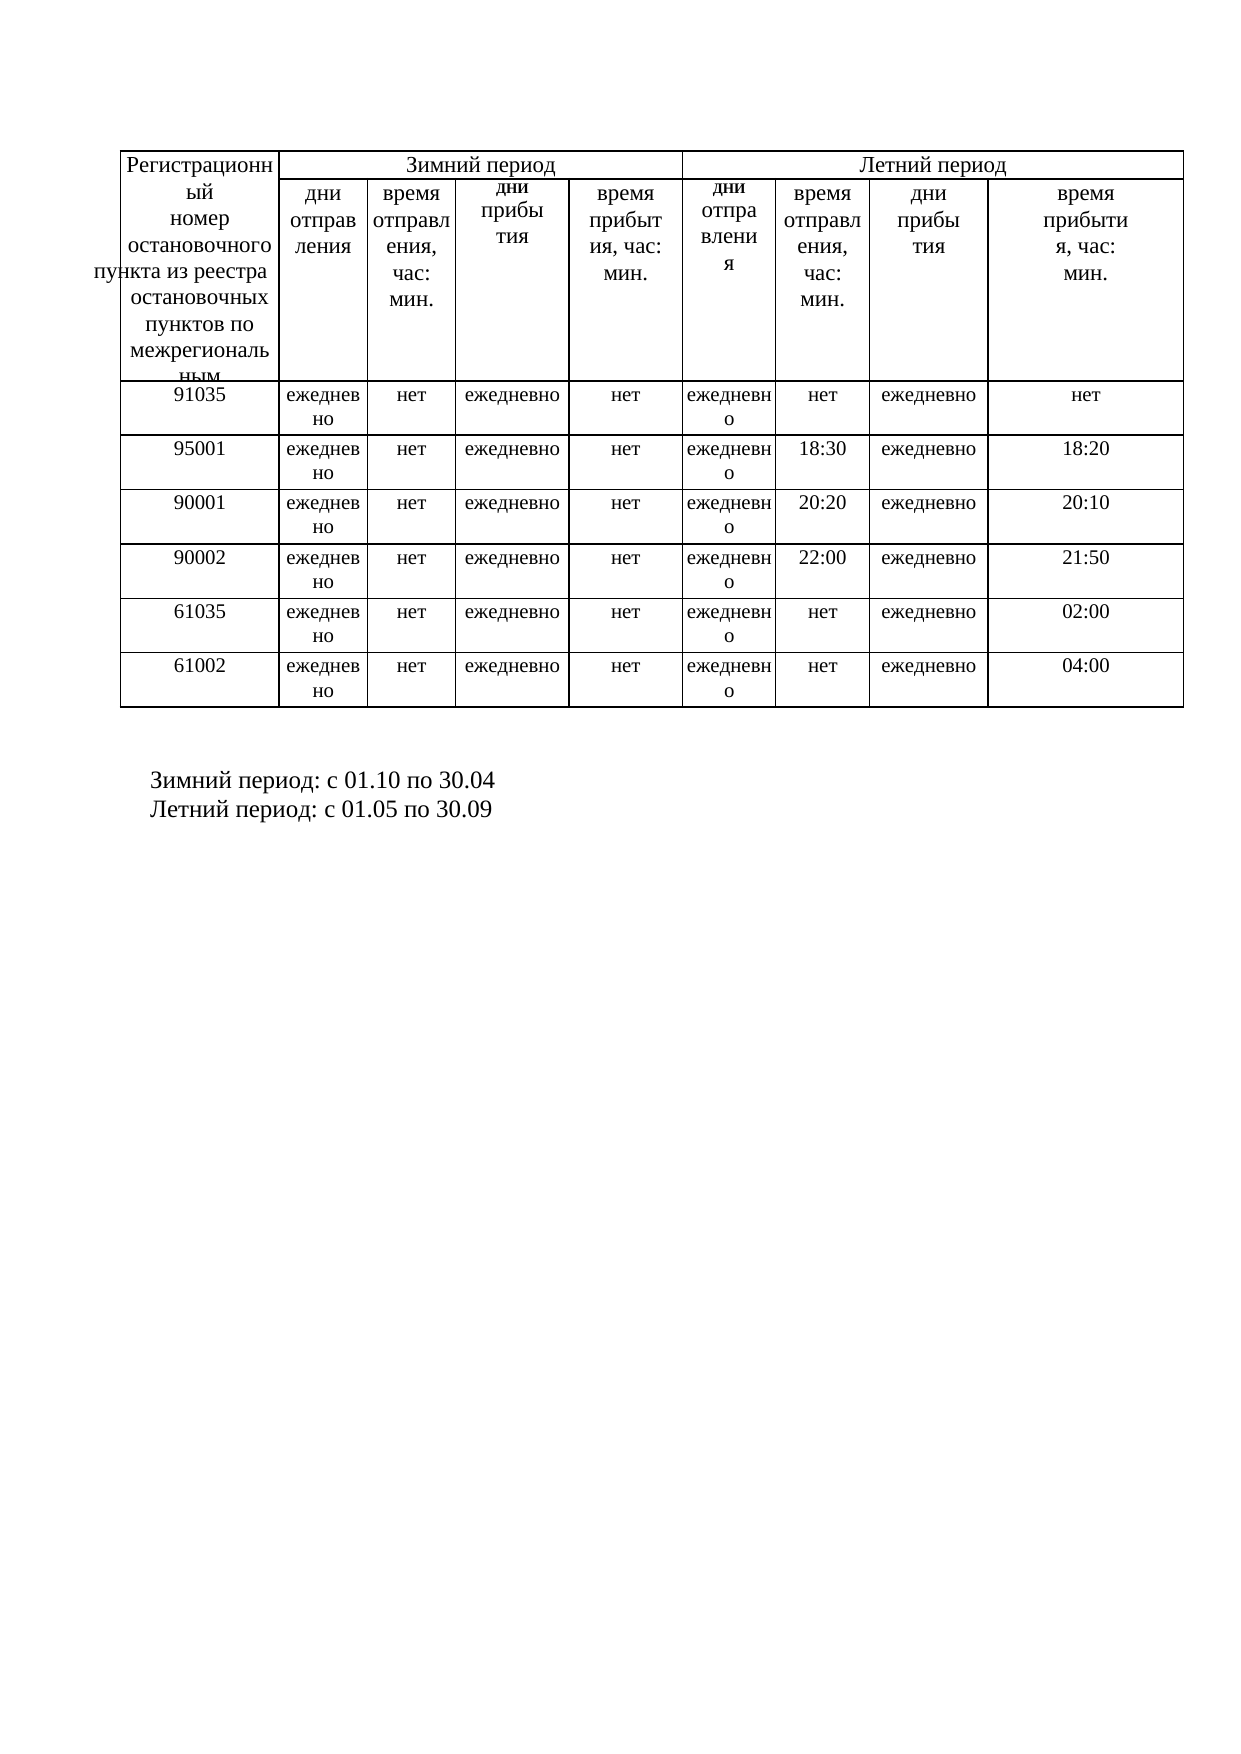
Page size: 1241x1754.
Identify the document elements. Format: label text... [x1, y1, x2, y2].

table_cell нет [368, 599, 455, 652]
table_cell ежедневно [870, 382, 987, 434]
table_cell 21:50 [989, 545, 1183, 597]
table_cell нет [570, 653, 682, 706]
table_cell 61035 [121, 599, 278, 652]
table_cell нет [570, 436, 682, 489]
table_cell нет [776, 599, 869, 652]
table_cell ежедневно [683, 545, 775, 597]
table_cell 95001 [121, 436, 278, 489]
text Зимний период: с 01.10 по 30.04 [150, 765, 1090, 794]
table_cell нет [989, 382, 1183, 434]
table_header Летний период [683, 152, 1183, 178]
table_cell нет [368, 436, 455, 489]
table_cell 90001 [121, 490, 278, 543]
table_cell ежедневно [683, 490, 775, 543]
table_cell 02:00 [989, 599, 1183, 652]
table_cell ежедневно [280, 490, 367, 543]
table_cell дни прибы тия [870, 180, 987, 380]
table_cell нет [368, 382, 455, 434]
table_cell время прибыт ия, час: мин. [570, 180, 682, 380]
table_cell 04:00 [989, 653, 1183, 706]
table_cell нет [368, 653, 455, 706]
table_cell ежедневно [280, 599, 367, 652]
table_cell время отправл ения, час: мин. [776, 180, 869, 380]
table_cell нет [776, 382, 869, 434]
table_cell ежедневно [456, 382, 568, 434]
table_cell нет [368, 490, 455, 543]
table_cell ежедневно [683, 599, 775, 652]
table_cell ежедневно [683, 653, 775, 706]
table_cell нет [776, 653, 869, 706]
table_cell ежедневно [870, 599, 987, 652]
table_cell ежедневно [870, 436, 987, 489]
table_cell нет [570, 599, 682, 652]
table_cell ежедневно [280, 653, 367, 706]
table_cell нет [368, 545, 455, 597]
table_cell 91035 [121, 382, 278, 434]
table_cell ежедневно [456, 545, 568, 597]
table_cell 22:00 [776, 545, 869, 597]
table_cell 20:10 [989, 490, 1183, 543]
table_cell 20:20 [776, 490, 869, 543]
table_cell ежедневно [456, 436, 568, 489]
table_cell дни отправ ления [280, 180, 367, 380]
table_header Регистрационный номер остановочного пункта из реестра остановочных пунктов по межрегиональным маршрутам регулярных перевозок [121, 152, 278, 380]
table_cell ежедневно [870, 653, 987, 706]
table_cell 61002 [121, 653, 278, 706]
table_cell ежедневно [870, 490, 987, 543]
table_cell ежедневно [456, 490, 568, 543]
table_cell нет [570, 382, 682, 434]
text Летний период: с 01.05 по 30.09 [150, 794, 1090, 823]
table_cell ДНИ прибы тия [456, 180, 568, 380]
table_cell время прибыти я, час: мин. [989, 180, 1183, 380]
table_cell ежедневно [683, 382, 775, 434]
table_cell нет [570, 490, 682, 543]
table_cell нет [570, 545, 682, 597]
table_cell 18:30 [776, 436, 869, 489]
table_cell ежедневно [280, 436, 367, 489]
table_cell ежедневно [456, 599, 568, 652]
table_cell ежедневно [456, 653, 568, 706]
table_cell ежедневно [870, 545, 987, 597]
table_cell ежедневно [280, 382, 367, 434]
table_cell ежедневно [683, 436, 775, 489]
table_cell ДНИ отпра влени я [683, 180, 775, 380]
table_cell ежедневно [280, 545, 367, 597]
table_cell 90002 [121, 545, 278, 597]
table_cell 18:20 [989, 436, 1183, 489]
table_cell время отправл ения, час: мин. [368, 180, 455, 380]
table_header Зимний период [280, 152, 682, 178]
